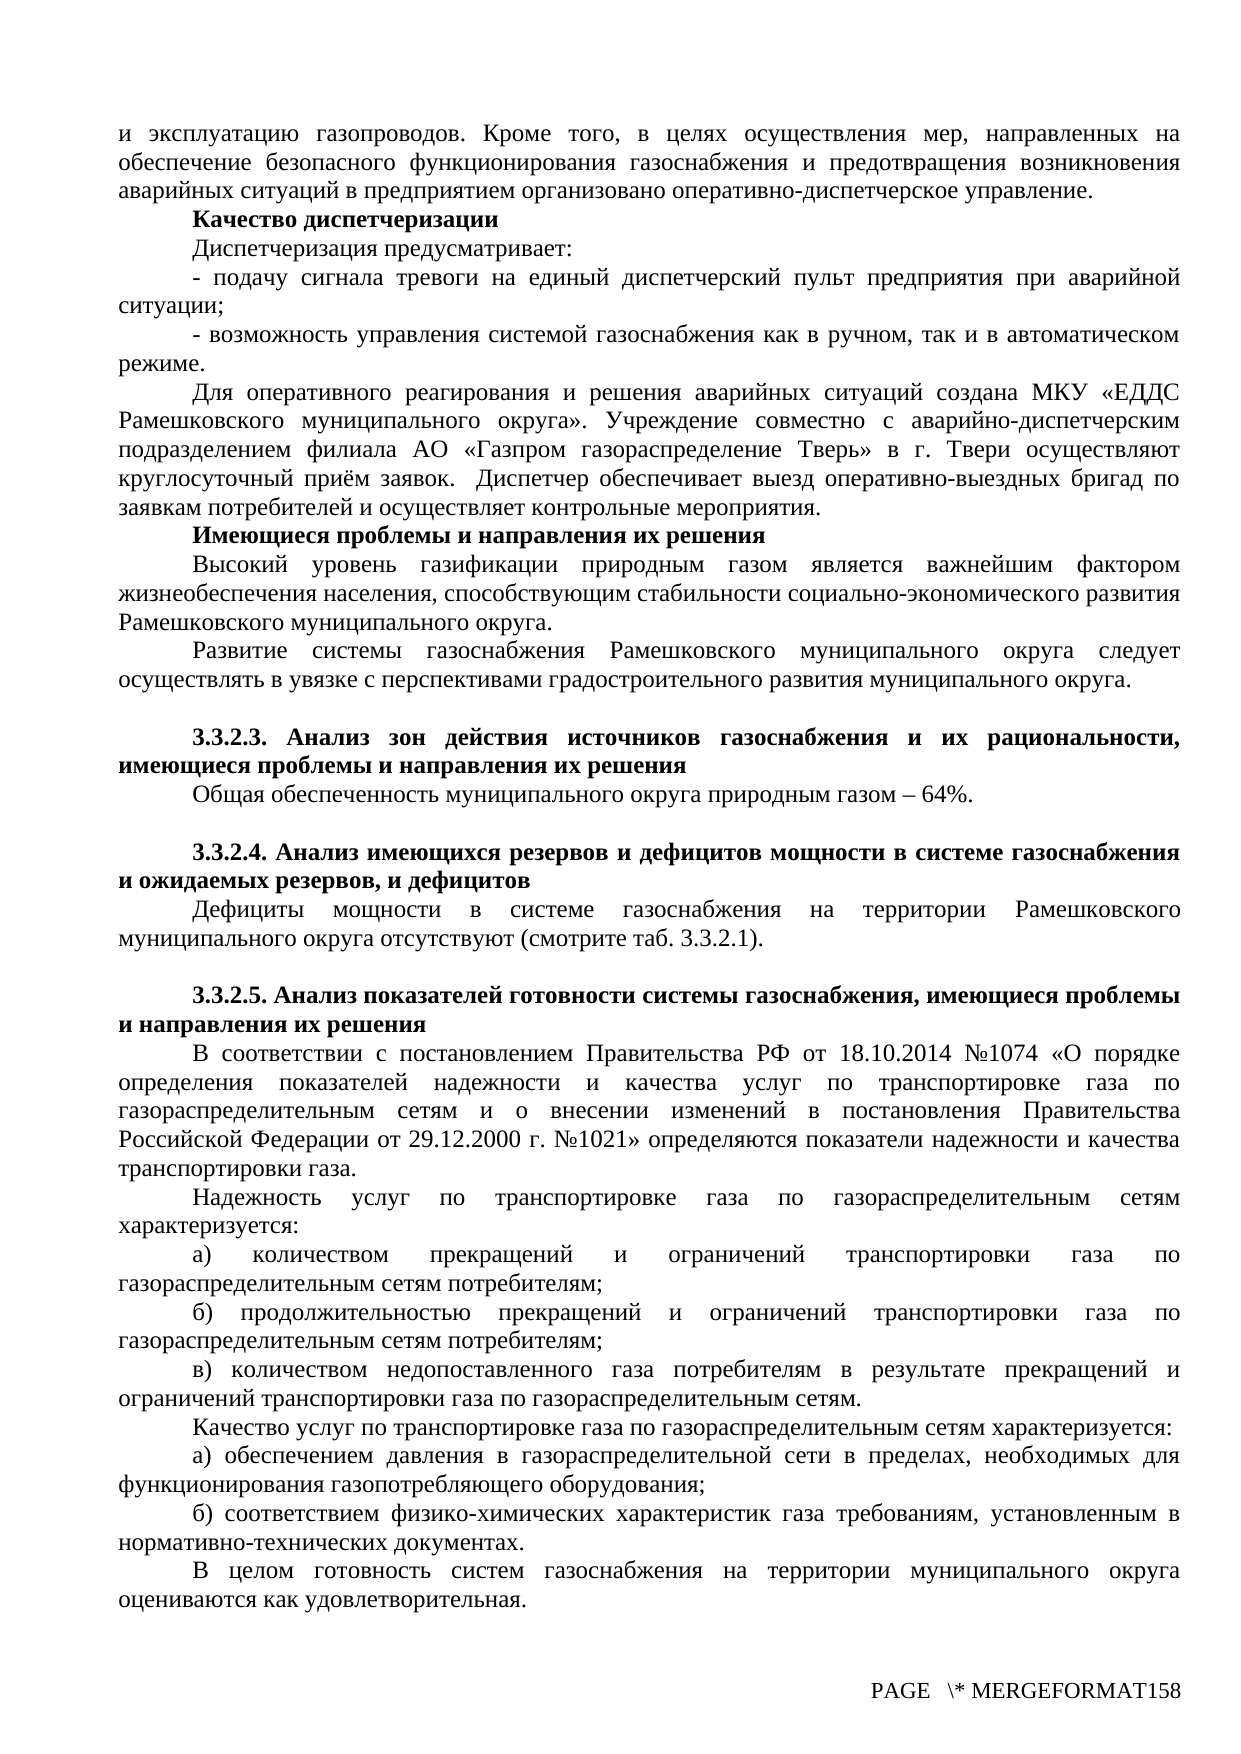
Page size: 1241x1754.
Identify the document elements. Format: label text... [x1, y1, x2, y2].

text 3.3.2.5. Анализ показателей готовности системы газоснабжения, имеющиеся проблемы и направления их решения [118, 981, 1181, 1038]
text б) соответствием физико-химических характеристик газа требованиям, установленным в нормативно-технических документах. [118, 1498, 1181, 1556]
text Для оперативного реагирования и решения аварийных ситуаций создана МКУ «ЕДДС Рамешковского муниципального округа». Учреждение совместно с аварийно-диспетчерским подразделением филиала АО «Газпром газораспределение Тверь» в г. Твери осуществляют круглосуточный приём заявок. Диспетчер обеспечивает выезд оперативно-выездных бригад по заявкам потребителей и осуществляет контрольные мероприятия. [118, 377, 1181, 521]
text 3.3.2.3. Анализ зон действия источников газоснабжения и их рациональности, имеющиеся проблемы и направления их решения [118, 722, 1181, 779]
text Общая обеспеченность муниципального округа природным газом – 64%. [118, 779, 1181, 808]
text Качество услуг по транспортировке газа по газораспределительным сетям характеризуется: [118, 1412, 1181, 1441]
text 3.3.2.4. Анализ имеющихся резервов и дефицитов мощности в системе газоснабжения и ожидаемых резервов, и дефицитов [118, 837, 1181, 894]
text Диспетчеризация предусматривает: [118, 233, 1181, 262]
text Надежность услуг по транспортировке газа по газораспределительным сетям характеризуется: [118, 1182, 1181, 1239]
text - подачу сигнала тревоги на единый диспетчерский пульт предприятия при аварийной ситуации; [118, 262, 1181, 319]
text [118, 118, 1181, 204]
text Высокий уровень газификации природным газом является важнейшим фактором жизнеобеспечения населения, способствующим стабильности социально-экономического развития Рамешковского муниципального округа. [118, 549, 1181, 636]
text Развитие системы газоснабжения Рамешковского муниципального округа следует осуществлять в увязке с перспективами градостроительного развития муниципального округа. [118, 636, 1181, 693]
text Дефициты мощности в системе газоснабжения на территории Рамешковского муниципального округа отсутствуют (смотрите таб. 3.3.2.1). [118, 894, 1181, 952]
text В целом готовность систем газоснабжения на территории муниципального округа оцениваются как удовлетворительная. [118, 1556, 1181, 1613]
text б) продолжительностью прекращений и ограничений транспортировки газа по газораспределительным сетям потребителям; [118, 1297, 1181, 1354]
text а) обеспечением давления в газораспределительной сети в пределах, необходимых для функционирования газопотребляющего оборудования; [118, 1441, 1181, 1498]
text в) количеством недопоставленного газа потребителям в результате прекращений и ограничений транспортировки газа по газораспределительным сетям. [118, 1354, 1181, 1412]
text В соответствии с постановлением Правительства РФ от 18.10.2014 №1074 «О порядке определения показателей надежности и качества услуг по транспортировке газа по газораспределительным сетям и о внесении изменений в постановления Правительства Российской Федерации от 29.12.2000 г. №1021» определяются показатели надежности и качества транспортировки газа. [118, 1038, 1181, 1182]
text Качество диспетчеризации [118, 204, 1181, 233]
text Имеющиеся проблемы и направления их решения [118, 521, 1181, 549]
text - возможность управления системой газоснабжения как в ручном, так и в автоматическом режиме. [118, 319, 1181, 377]
text а) количеством прекращений и ограничений транспортировки газа по газораспределительным сетям потребителям; [118, 1239, 1181, 1297]
